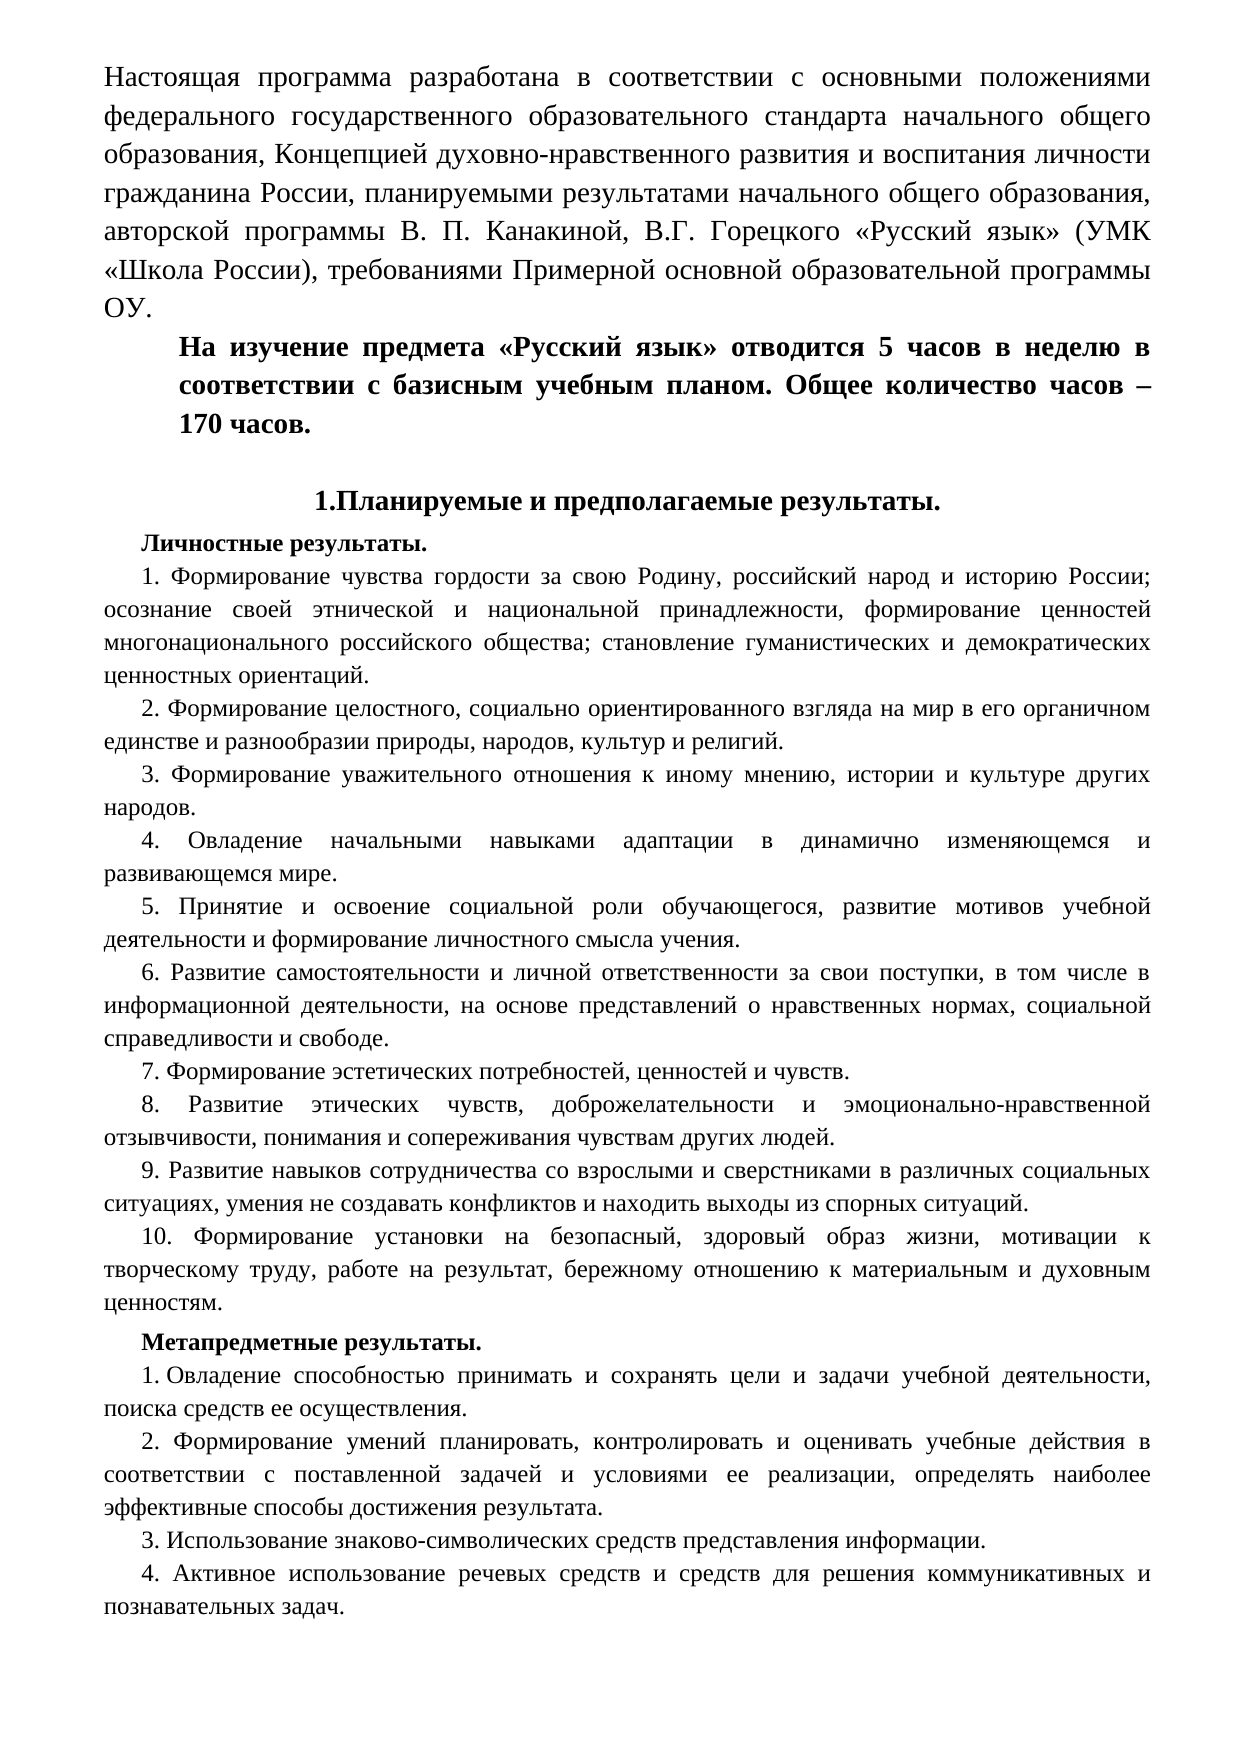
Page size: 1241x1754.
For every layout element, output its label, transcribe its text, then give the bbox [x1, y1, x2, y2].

text 9. Развитие навыков сотрудничества со взрослыми и сверстниками в различных социальных ситуациях, умения не создавать конфликтов и находить выходы из спорных ситуаций. [103, 1155, 1152, 1217]
text 3. Использование знаково-символических средств представления информации. [103, 1525, 1152, 1553]
text 3. Формирование уважительного отношения к иному мнению, истории и культуре других народов. [103, 759, 1152, 821]
text 2. Формирование целостного, социально ориентированного взгляда на мир в его органичном единстве и разнообразии природы, народов, культур и религий. [103, 693, 1152, 755]
text 1. Формирование чувства гордости за свою Родину, российский народ и историю России; осознание своей этнической и национальной принадлежности, формирование ценностей многонационального российского общества; становление гуманистических и демократических ценностных ориентаций. [103, 561, 1152, 689]
text Метапредметные результаты. [103, 1327, 1152, 1355]
text На изучение предмета «Русский язык» отводится 5 часов в неделю в соответствии с базисным учебным планом. Общее количество часов – 170 часов. [178, 329, 1152, 439]
text Настоящая программа разработана в соответствии с основными положениями федерального государственного образовательного стандарта начального общего образования, Концепцией духовно-нравственного развития и воспитания личности гражданина России, планируемыми результатами начального общего образования, авторской программы В. П. Канакиной, В.Г. Горецкого «Русский язык» (УМК «Школа России), требованиями Примерной основной образовательной программы ОУ. [103, 59, 1152, 324]
text Личностные результаты. [103, 528, 1152, 557]
text 2. Формирование умений планировать, контролировать и оценивать учебные действия в соответствии с поставленной задачей и условиями ее реализации, определять наиболее эффективные способы достижения результата. [103, 1426, 1152, 1521]
text 6. Развитие самостоятельности и личной ответственности за свои поступки, в том числе в информационной деятельности, на основе представлений о нравственных нормах, социальной справедливости и свободе. [103, 957, 1152, 1052]
text 1. Овладение способностью принимать и сохранять цели и задачи учебной деятельности, поиска средств ее осуществления. [103, 1360, 1152, 1421]
text 1.Планируемые и предполагаемые результаты. [103, 483, 1152, 517]
text 4. Активное использование речевых средств и средств для решения коммуникативных и познавательных задач. [103, 1558, 1152, 1619]
text 8. Развитие этических чувств, доброжелательности и эмоционально-нравственной отзывчивости, понимания и сопереживания чувствам других людей. [103, 1089, 1152, 1151]
text 4. Овладение начальными навыками адаптации в динамично изменяющемся и развивающемся мире. [103, 825, 1152, 887]
text 5. Принятие и освоение социальной роли обучающегося, развитие мотивов учебной деятельности и формирование личностного смысла учения. [103, 891, 1152, 953]
text 10. Формирование установки на безопасный, здоровый образ жизни, мотивации к творческому труду, работе на результат, бережному отношению к материальным и духовным ценностям. [103, 1221, 1152, 1316]
text 7. Формирование эстетических потребностей, ценностей и чувств. [103, 1056, 1152, 1085]
